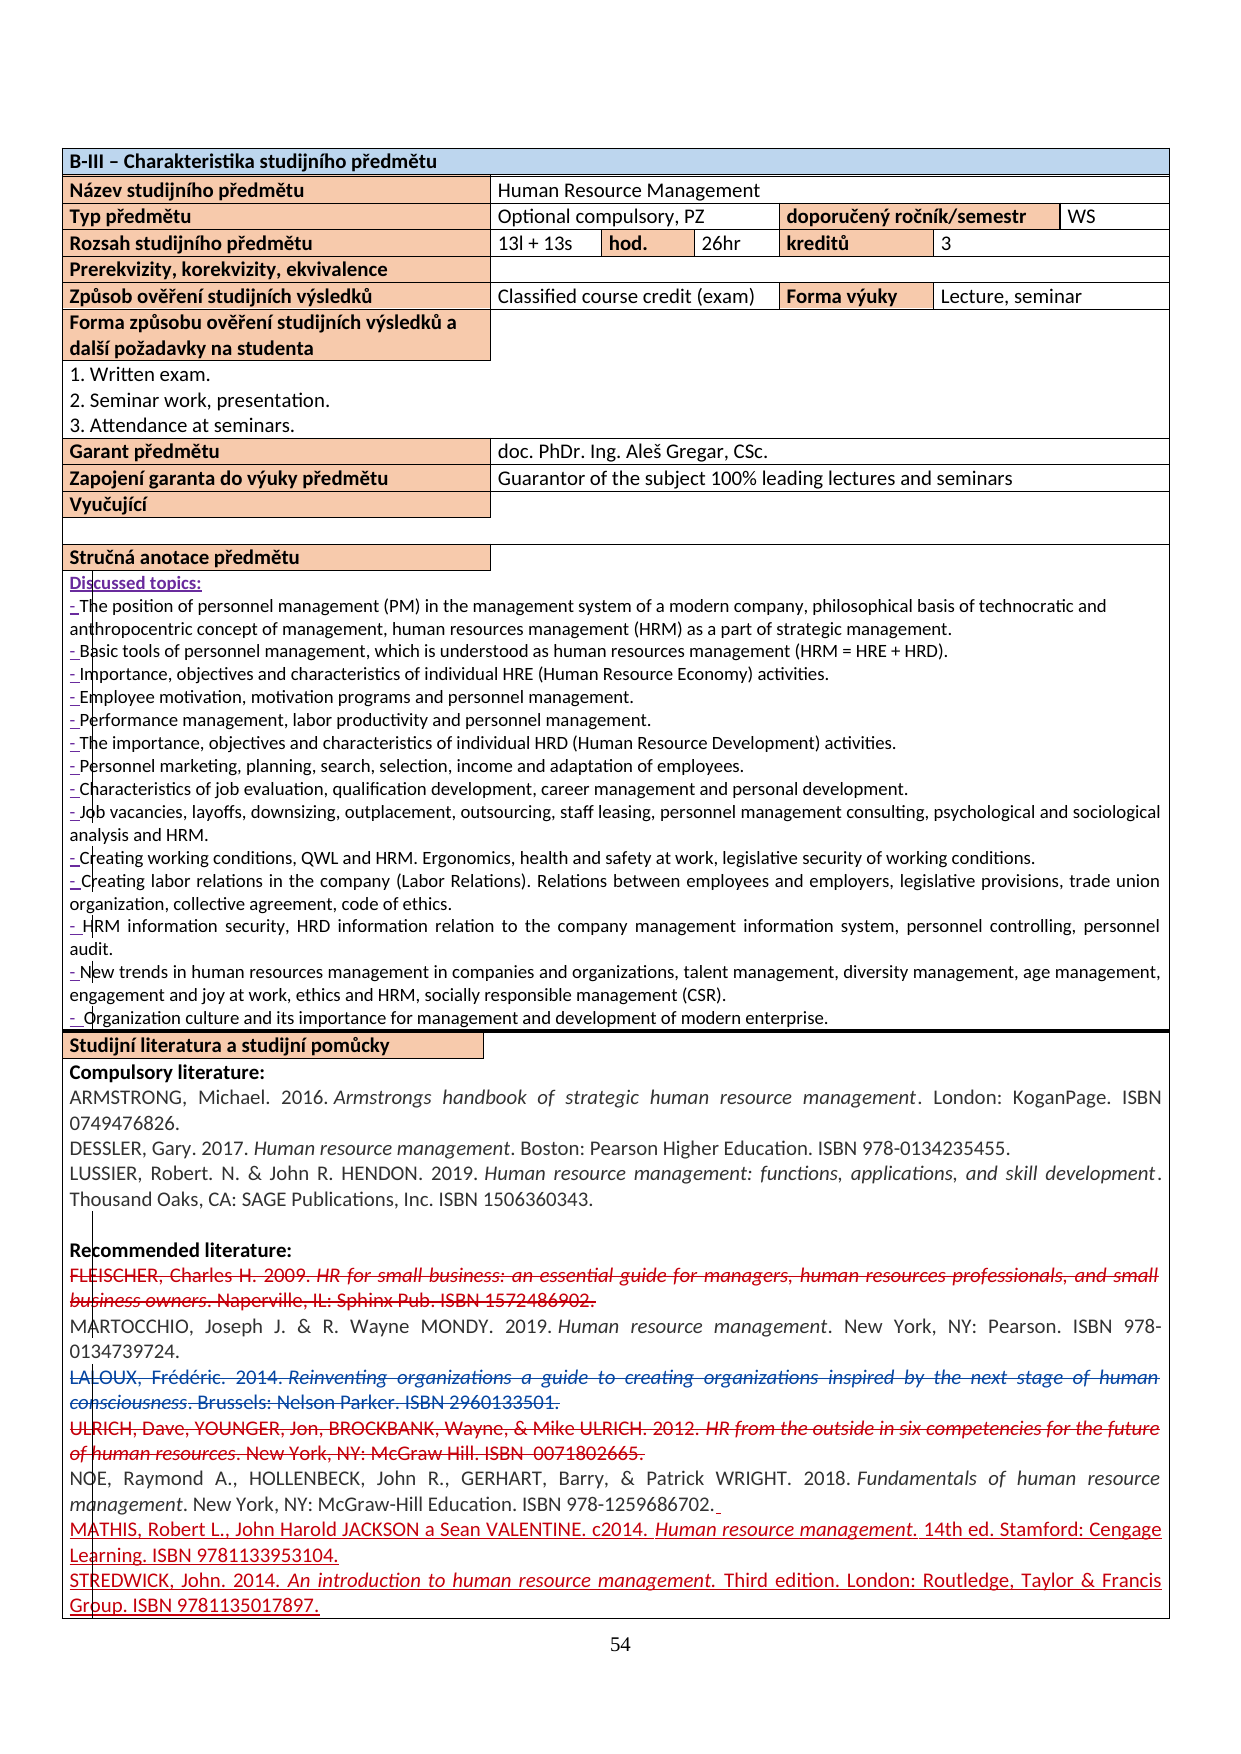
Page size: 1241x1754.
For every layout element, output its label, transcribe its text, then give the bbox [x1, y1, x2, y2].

table_cell Forma způsobu ověření studijních výsledků a další požadavky na studenta [63, 310, 490, 360]
table_cell doc. PhDr. Ing. Aleš Gregar, CSc. [491, 439, 1169, 464]
table_cell Garant předmětu [63, 439, 490, 464]
table_cell Zapojení garanta do výuky předmětu [63, 465, 490, 491]
table_cell WS [1061, 204, 1169, 229]
table_cell 26hr [695, 230, 779, 256]
table_cell hod. [602, 230, 694, 256]
table_cell Human Resource Management [491, 177, 1169, 203]
table_cell Název studijního předmětu [63, 177, 490, 203]
table_cell Prerekvizity, korekvizity, ekvivalence [63, 257, 490, 282]
table_cell [491, 310, 1169, 360]
table_cell Lecture, seminar [934, 283, 1169, 308]
table_cell Vyučující [63, 492, 490, 517]
table_cell [491, 492, 1169, 517]
table_cell [63, 517, 1169, 543]
table_cell Rozsah studijního předmětu [63, 230, 490, 256]
table_cell [491, 257, 1169, 282]
table_cell The position of personnel management (PM) in the management system of a modern company, philosophical basis of technocratic and anthropocentric concept of management, human resources management (HRM) as a part of strategic management. Basic tools of personnel management, which is understood as human resources management (HRM = HRE + HRD). Importance, objectives and characteristics of individual HRE (Human Resource Economy) activities. Employee motivation, motivation programs and personnel management. Performance management, labor productivity and personnel management. The importance, objectives and characteristics of individual HRD (Human Resource Development) activities. Personnel marketing, planning, search, selection, income and adaptation of employees. Characteristics of job evaluation, qualification development, career management and personal development. Job vacancies, layoffs, downsizing, outplacement, outsourcing, staff leasing, personnel management consulting, psychological and sociological analysis and HRM. Creating working conditions, QWL and HRM. Ergonomics, health and safety at work, legislative security of working conditions. Creating labor relations in the company (Labor Relations). Relations between employees and employers, legislative provisions, trade union organization, collective agreement, code of ethics. HRM information security, HRD information relation to the company management information system, personnel controlling, personnel audit. New trends in human resources management in companies and organizations, talent management, diversity management, age management, engagement and joy at work, ethics and HRM, socially responsible management (CSR). Organization culture and its importance for management and development of modern enterprise. [63, 570, 1169, 1029]
table_cell Typ předmětu [63, 204, 490, 229]
table_header B-III – Charakteristika studijního předmětu [63, 149, 1169, 174]
table_cell kreditů [780, 230, 933, 256]
table_cell Classified course credit (exam) [491, 283, 779, 308]
table_cell 13l + 13s [491, 230, 601, 256]
table_cell Studijní literatura a studijní pomůcky [63, 1033, 483, 1058]
table_cell 1. Written exam. 2. Seminar work, presentation. 3. Attendance at seminars. [63, 360, 1169, 438]
table_cell Stručná anotace předmětu [63, 545, 490, 570]
table_cell Guarantor of the subject 100% leading lectures and seminars [491, 465, 1169, 491]
table_cell 3 [934, 230, 1169, 256]
table_cell [484, 1033, 1169, 1058]
table_cell [491, 545, 1169, 570]
table_cell doporučený ročník/semestr [780, 204, 1059, 229]
table_cell Optional compulsory, PZ [491, 204, 779, 229]
table_cell Způsob ověření studijních výsledků [63, 283, 490, 308]
table_cell Forma výuky [780, 283, 933, 308]
